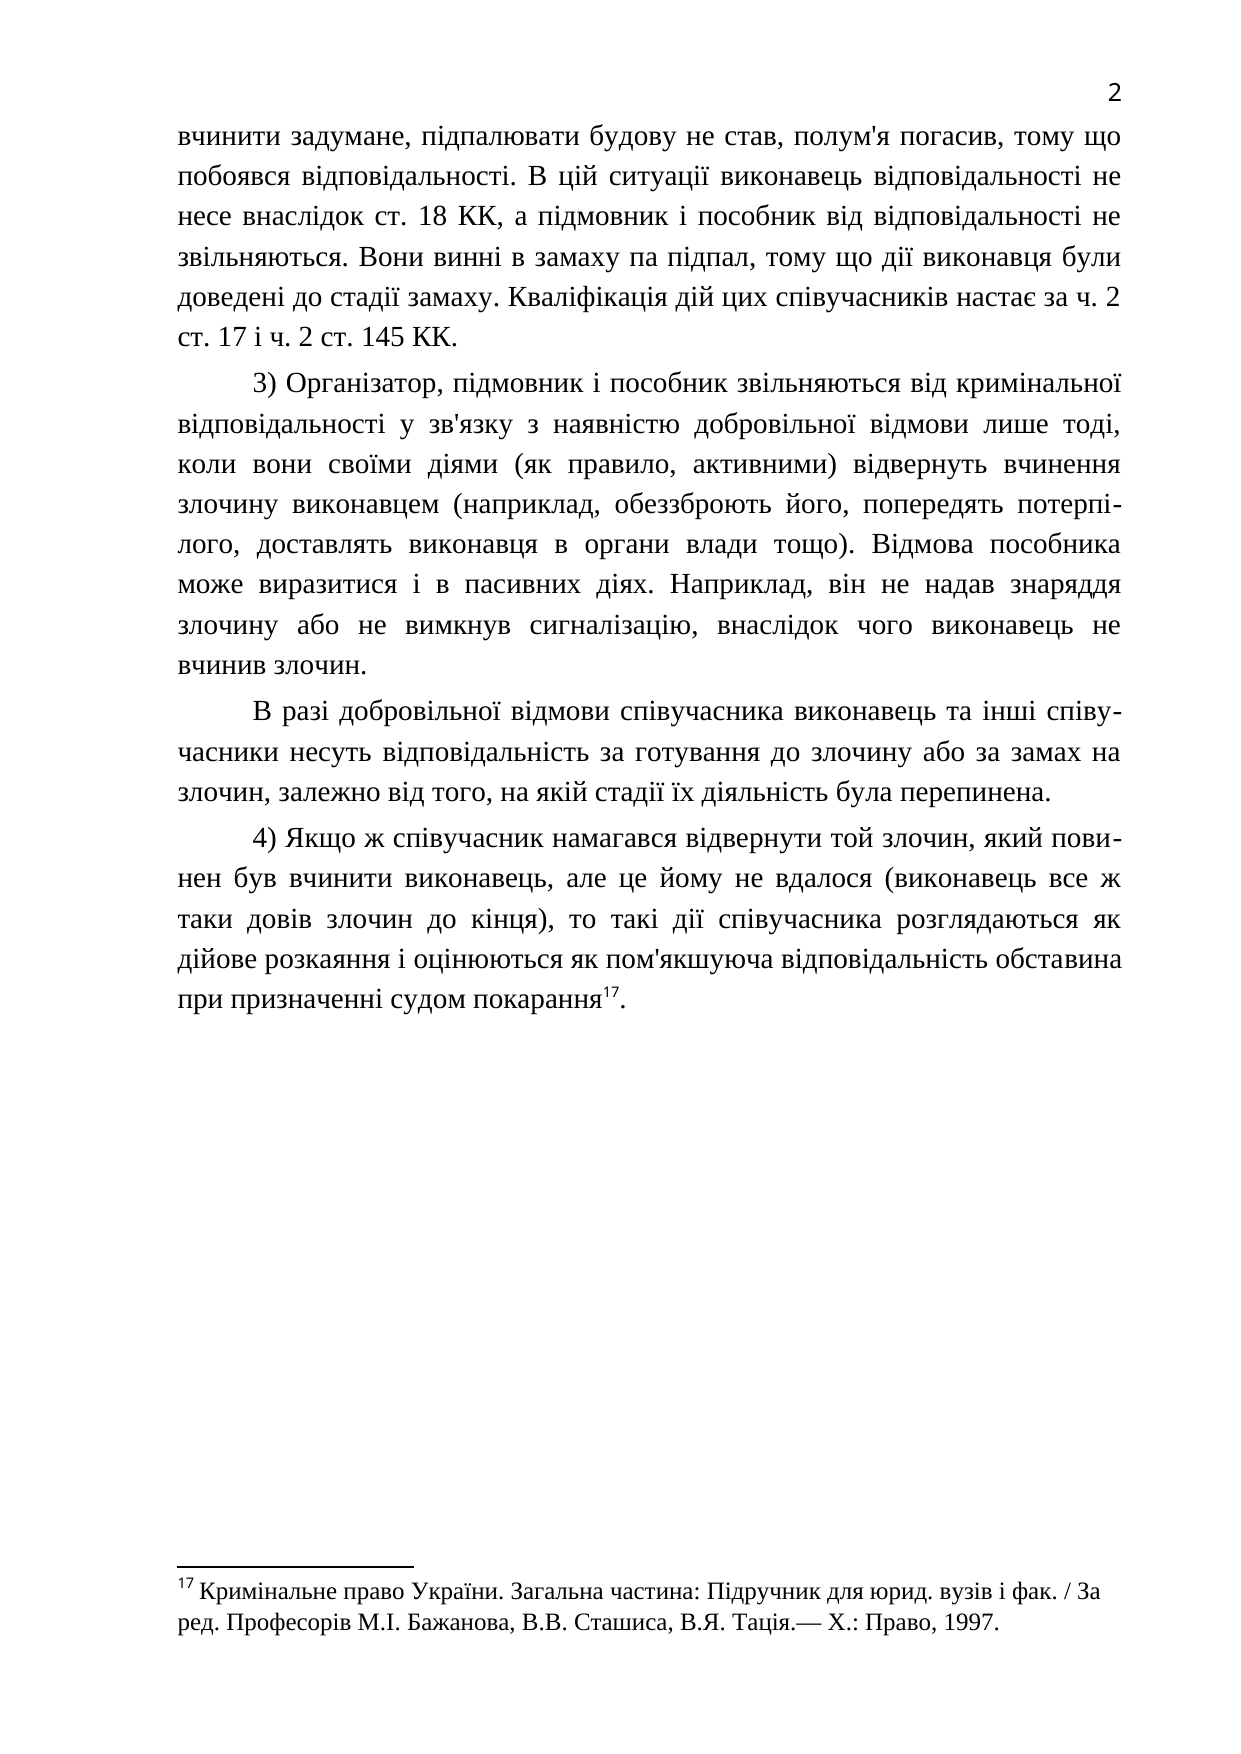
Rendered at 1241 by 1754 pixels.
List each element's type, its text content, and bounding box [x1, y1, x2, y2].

text 3) Організатор, підмовник і пособник звільняються від кримінальної відповідальності у зв'язку з наявністю добровільної відмови лише тоді, коли вони своїми діями (як правило, активними) відвернуть вчинення злочину виконавцем (наприклад, обеззброють його, попередять потерпілого, доставлять виконавця в органи влади тощо). Відмова пособника може виразитися і в пасивних діях. Наприклад, він не надав знаряддя злочину або не вимкнув сигналізацію, внаслідок чого виконавець не вчинив злочин. [177, 366, 1122, 681]
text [177, 118, 1122, 353]
text В разі добровільної відмови співучасника виконавець та інші співучасники несуть відповідальність за готування до злочину або за замах на злочин, залежно від того, на якій стадії їх діяльність була перепинена. [177, 693, 1122, 807]
text 4) Якщо ж співучасник намагався відвернути той злочин, який повинен був вчинити виконавець, але це йому не вдалося (виконавець все ж таки довів злочин до кінця), то такі дії співучасника розглядаються як дійове розкаяння і оцінюються як пом'якшуюча відповідальність обставина при призначенні судом покарання. [177, 820, 1122, 1016]
